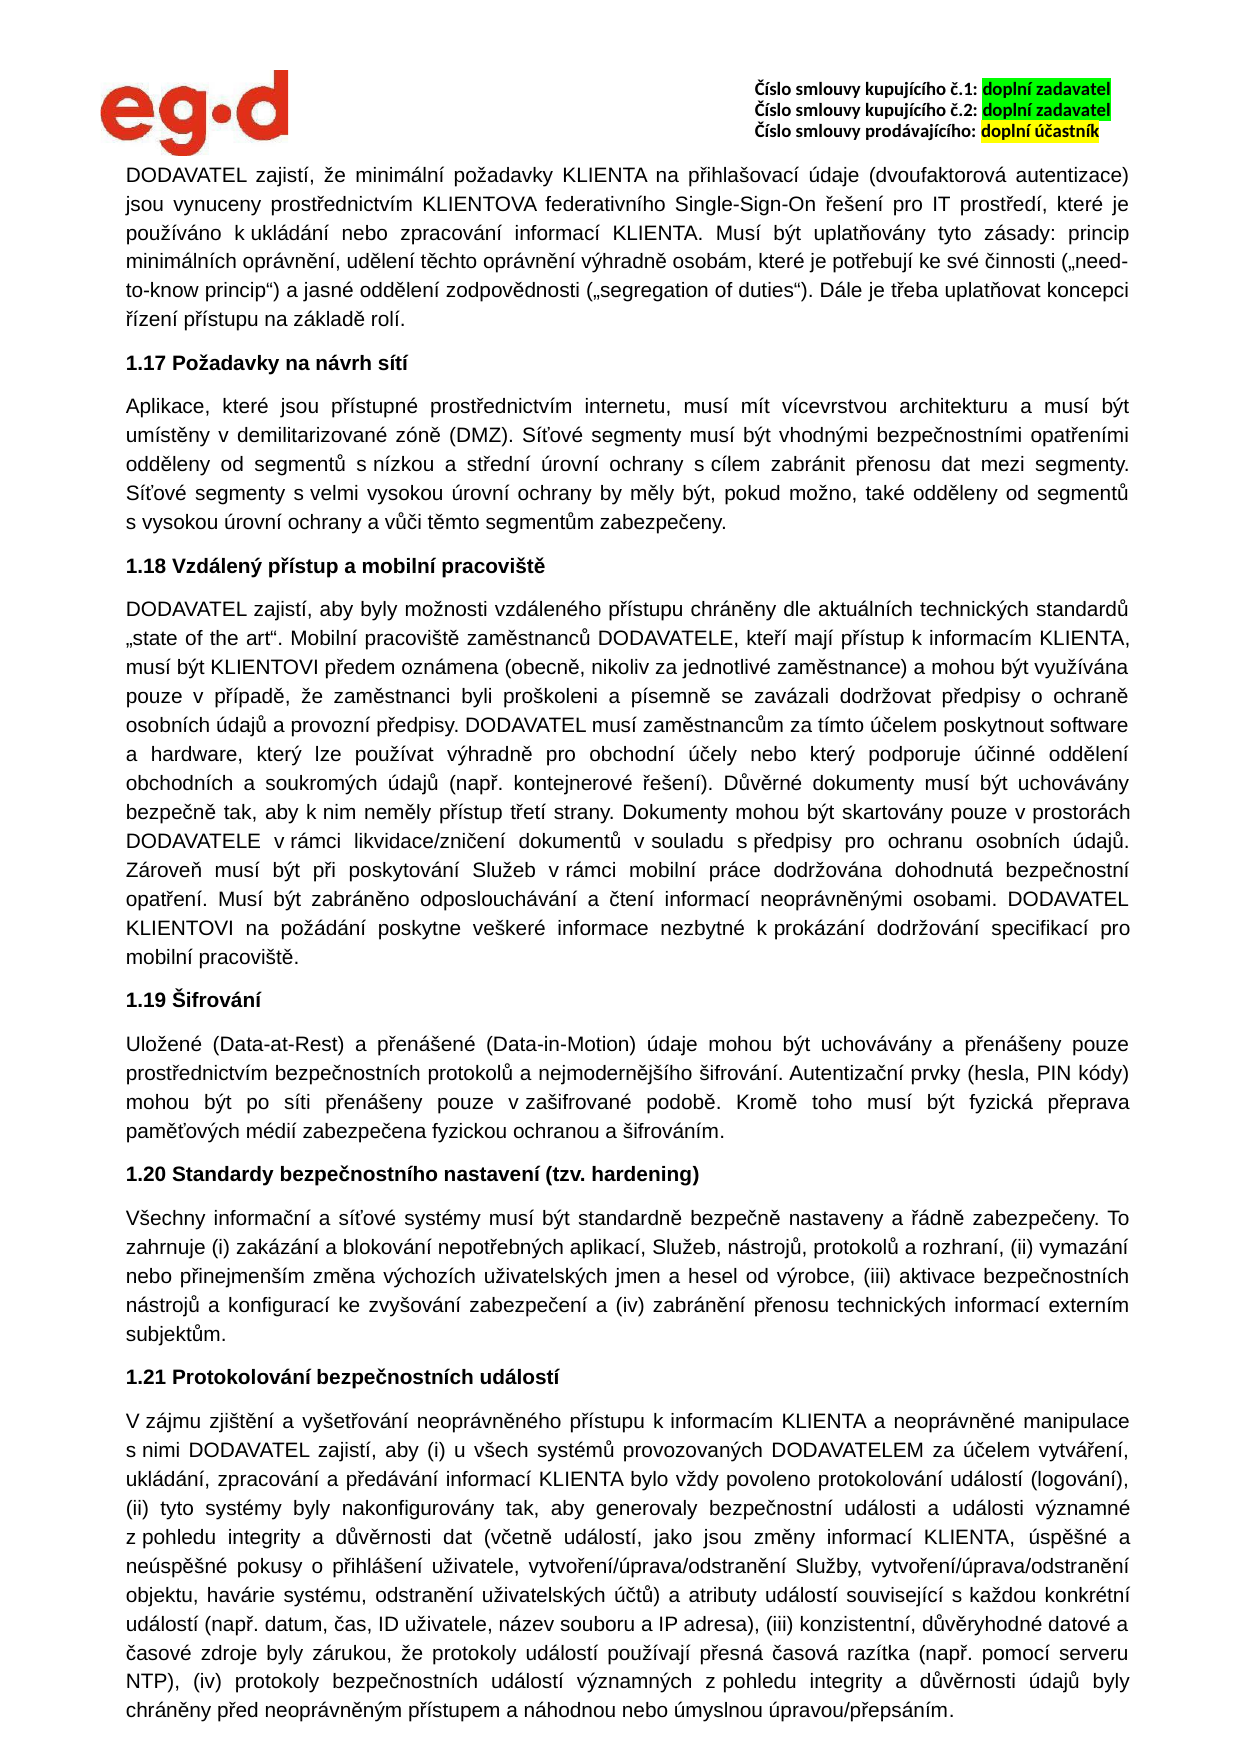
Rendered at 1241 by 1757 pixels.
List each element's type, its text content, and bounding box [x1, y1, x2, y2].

text 1.19 Šifrování [126, 988, 1130, 1012]
text Aplikace, které jsou přístupné prostřednictvím internetu, musí mít vícevrstvou architekturu a musí být umístěny v demilitarizované zóně (DMZ). Síťové segmenty musí být vhodnými bezpečnostními opatřeními odděleny od segmentů s nízkou a střední úrovní ochrany s cílem zabránit přenosu dat mezi segmenty. Síťové segmenty s velmi vysokou úrovní ochrany by měly být, pokud možno, také odděleny od segmentů s vysokou úrovní ochrany a vůči těmto segmentům zabezpečeny. [126, 394, 1130, 534]
picture [100, 70, 289, 156]
text DODAVATEL zajistí, že minimální požadavky KLIENTA na přihlašovací údaje (dvoufaktorová autentizace) jsou vynuceny prostřednictvím KLIENTOVA federativního Single-Sign-On řešení pro IT prostředí, které je používáno k ukládání nebo zpracování informací KLIENTA. Musí být uplatňovány tyto zásady: princip minimálních oprávnění, udělení těchto oprávnění výhradně osobám, které je potřebují ke své činnosti („need-to-know princip“) a jasné oddělení zodpovědnosti („segregation of duties“). Dále je třeba uplatňovat koncepci řízení přístupu na základě rolí. [126, 162, 1130, 331]
text V zájmu zjištění a vyšetřování neoprávněného přístupu k informacím KLIENTA a neoprávněné manipulace s nimi DODAVATEL zajistí, aby (i) u všech systémů provozovaných DODAVATELEM za účelem vytváření, ukládání, zpracování a předávání informací KLIENTA bylo vždy povoleno protokolování událostí (logování), (ii) tyto systémy byly nakonfigurovány tak, aby generovaly bezpečnostní události a události významné z pohledu integrity a důvěrnosti dat (včetně událostí, jako jsou změny informací KLIENTA, úspěšné a neúspěšné pokusy o přihlášení uživatele, vytvoření/úprava/odstranění Služby, vytvoření/úprava/odstranění objektu, havárie systému, odstranění uživatelských účtů) a atributy událostí související s každou konkrétní událostí (např. datum, čas, ID uživatele, název souboru a IP adresa), (iii) konzistentní, důvěryhodné datové a časové zdroje byly zárukou, že protokoly událostí používají přesná časová razítka (např. pomocí serveru NTP), (iv) protokoly bezpečnostních událostí významných z pohledu integrity a důvěrnosti údajů byly chráněny před neoprávněným přístupem a náhodnou nebo úmyslnou úpravou/přepsáním. [126, 1409, 1130, 1722]
text 1.17 Požadavky na návrh sítí [126, 351, 1130, 375]
text 1.18 Vzdálený přístup a mobilní pracoviště [126, 554, 1130, 578]
text DODAVATEL zajistí, aby byly možnosti vzdáleného přístupu chráněny dle aktuálních technických standardů „state of the art“. Mobilní pracoviště zaměstnanců DODAVATELE, kteří mají přístup k informacím KLIENTA, musí být KLIENTOVI předem oznámena (obecně, nikoliv za jednotlivé zaměstnance) a mohou být využívána pouze v případě, že zaměstnanci byli proškoleni a písemně se zavázali dodržovat předpisy o ochraně osobních údajů a provozní předpisy. DODAVATEL musí zaměstnancům za tímto účelem poskytnout software a hardware, který lze používat výhradně pro obchodní účely nebo který podporuje účinné oddělení obchodních a soukromých údajů (např. kontejnerové řešení). Důvěrné dokumenty musí být uchovávány bezpečně tak, aby k nim neměly přístup třetí strany. Dokumenty mohou být skartovány pouze v prostorách DODAVATELE v rámci likvidace/zničení dokumentů v souladu s předpisy pro ochranu osobních údajů. Zároveň musí být při poskytování Služeb v rámci mobilní práce dodržována dohodnutá bezpečnostní opatření. Musí být zabráněno odposlouchávání a čtení informací neoprávněnými osobami. DODAVATEL KLIENTOVI na požádání poskytne veškeré informace nezbytné k prokázání dodržování specifikací pro mobilní pracoviště. [126, 597, 1130, 969]
text 1.21 Protokolování bezpečnostních událostí [126, 1365, 1130, 1389]
text 1.20 Standardy bezpečnostního nastavení (tzv. hardening) [126, 1162, 1130, 1186]
text Uložené (Data-at-Rest) a přenášené (Data-in-Motion) údaje mohou být uchovávány a přenášeny pouze prostřednictvím bezpečnostních protokolů a nejmodernějšího šifrování. Autentizační prvky (hesla, PIN kódy) mohou být po síti přenášeny pouze v zašifrované podobě. Kromě toho musí být fyzická přeprava paměťových médií zabezpečena fyzickou ochranou a šifrováním. [126, 1032, 1130, 1143]
text Všechny informační a síťové systémy musí být standardně bezpečně nastaveny a řádně zabezpečeny. To zahrnuje (i) zakázání a blokování nepotřebných aplikací, Služeb, nástrojů, protokolů a rozhraní, (ii) vymazání nebo přinejmenším změna výchozích uživatelských jmen a hesel od výrobce, (iii) aktivace bezpečnostních nástrojů a konfigurací ke zvyšování zabezpečení a (iv) zabránění přenosu technických informací externím subjektům. [126, 1206, 1130, 1346]
